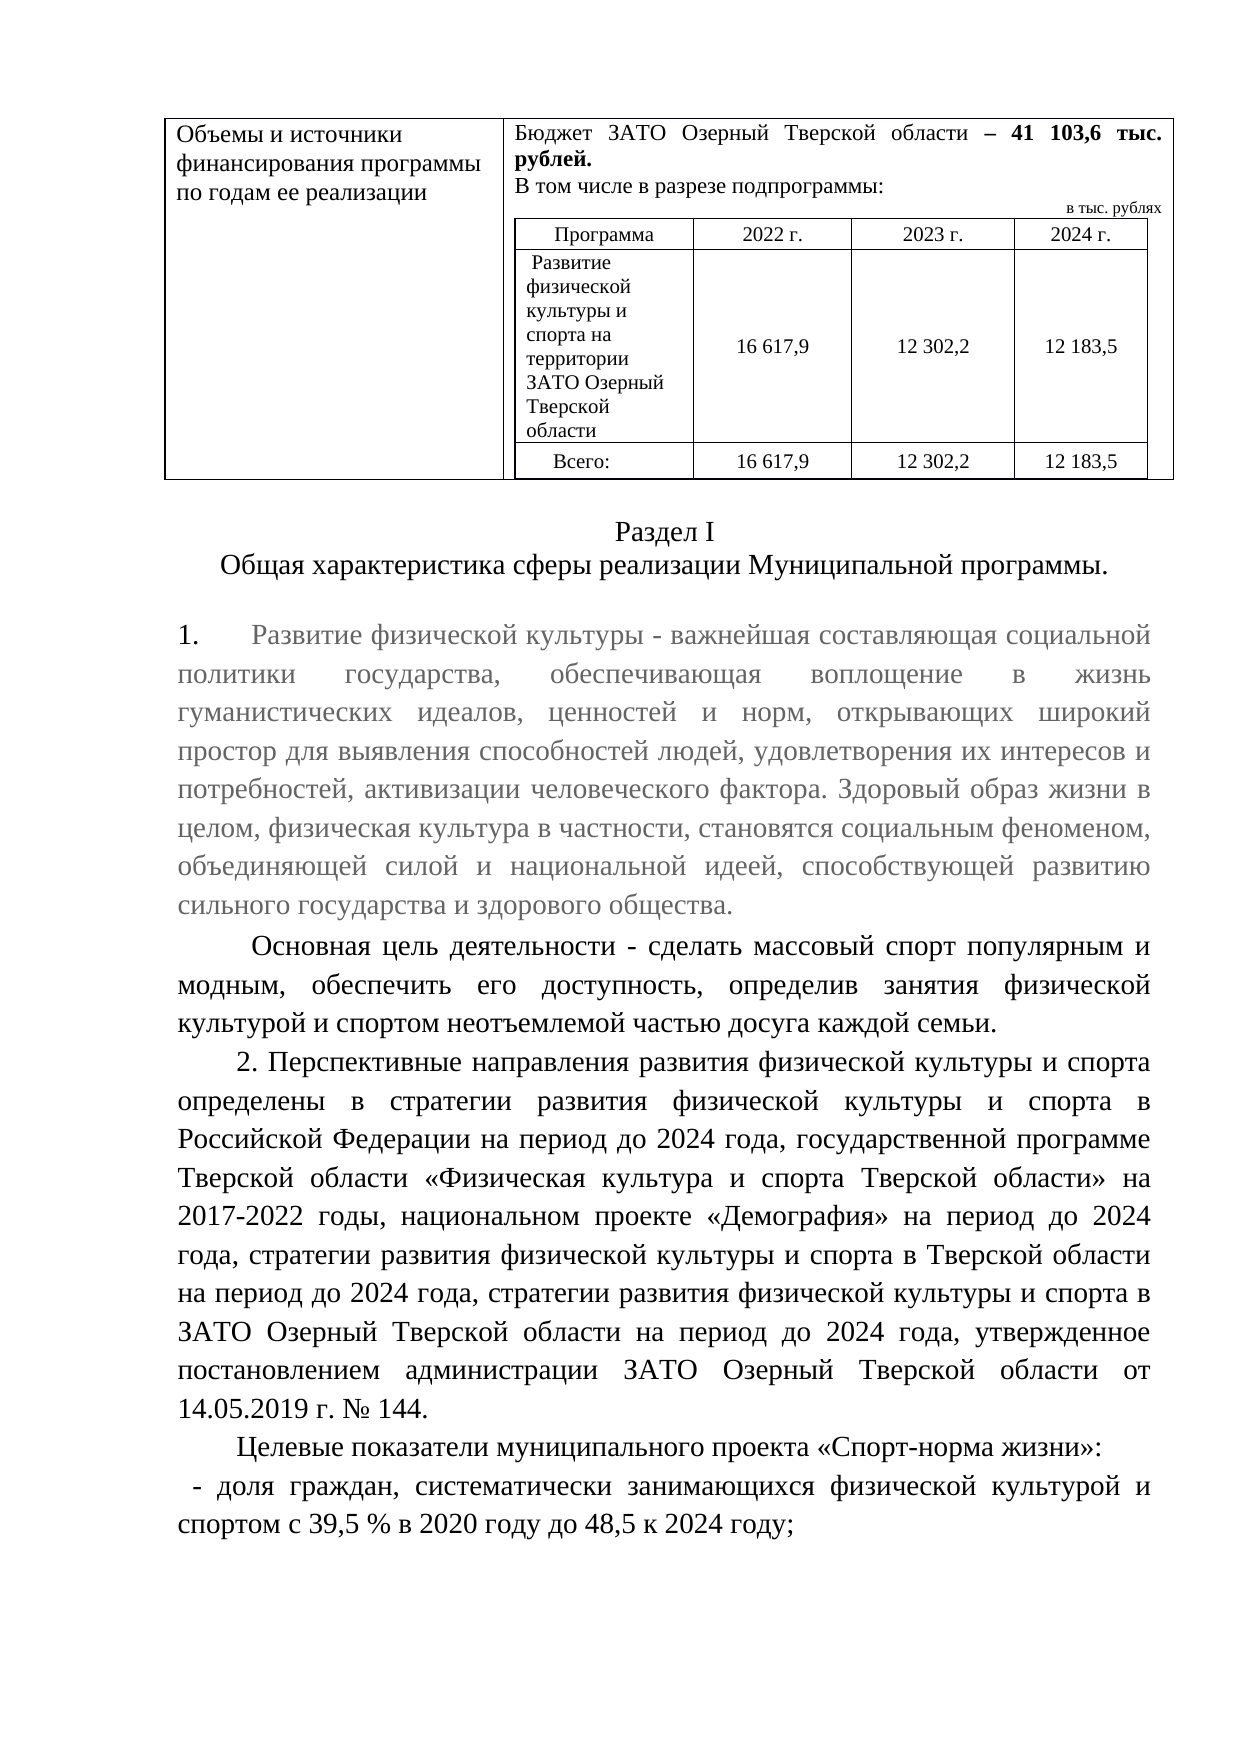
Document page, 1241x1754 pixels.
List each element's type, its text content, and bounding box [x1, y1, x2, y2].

text Целевые показатели муниципального проекта «Спорт-норма жизни»: [177, 1429, 1152, 1463]
text 1. Развитие физической культуры - важнейшая составляющая социальной политики государства, обеспечивающая воплощение в жизнь гуманистических идеалов, ценностей и норм, открывающих широкий простор для выявления способностей людей, удовлетворения их интересов и потребностей, активизации человеческого фактора. Здоровый образ жизни в целом, физическая культура в частности, становятся социальным феноменом, объединяющей силой и национальной идеей, способствующей развитию сильного государства и здорового общества. [177, 617, 1152, 921]
table_cell Бюджет ЗАТО Озерный Тверской области – 41 103,6 тыс. рублей. В том числе в разрезе подпрограммы: в тыс. рублях [504, 119, 1173, 479]
text Раздел I [177, 514, 1152, 547]
text Основная цель деятельности - сделать массовый спорт популярным и модным, обеспечить его доступность, определив занятия физической культурой и спортом неотъемлемой частью досуга каждой семьи. [177, 928, 1152, 1039]
text 2. Перспективные направления развития физической культуры и спорта определены в стратегии развития физической культуры и спорта в Российской Федерации на период до 2024 года, государственной программе Тверской области «Физическая культура и спорта Тверской области» на 2017-2022 годы, национальном проекте «Демография» на период до 2024 года, стратегии развития физической культуры и спорта в Тверской области на период до 2024 года, стратегии развития физической культуры и спорта в ЗАТО Озерный Тверской области на период до 2024 года, утвержденное постановлением администрации ЗАТО Озерный Тверской области от 14.05.2019 г. № 144. [177, 1044, 1152, 1424]
text Общая характеристика сферы реализации Муниципальной программы. [177, 547, 1152, 581]
text - доля граждан, систематически занимающихся физической культурой и спортом с 39,5 % в 2020 году до 48,5 к 2024 году; [177, 1468, 1152, 1540]
table_cell Объемы и источники финансирования программы по годам ее реализации [166, 119, 503, 479]
